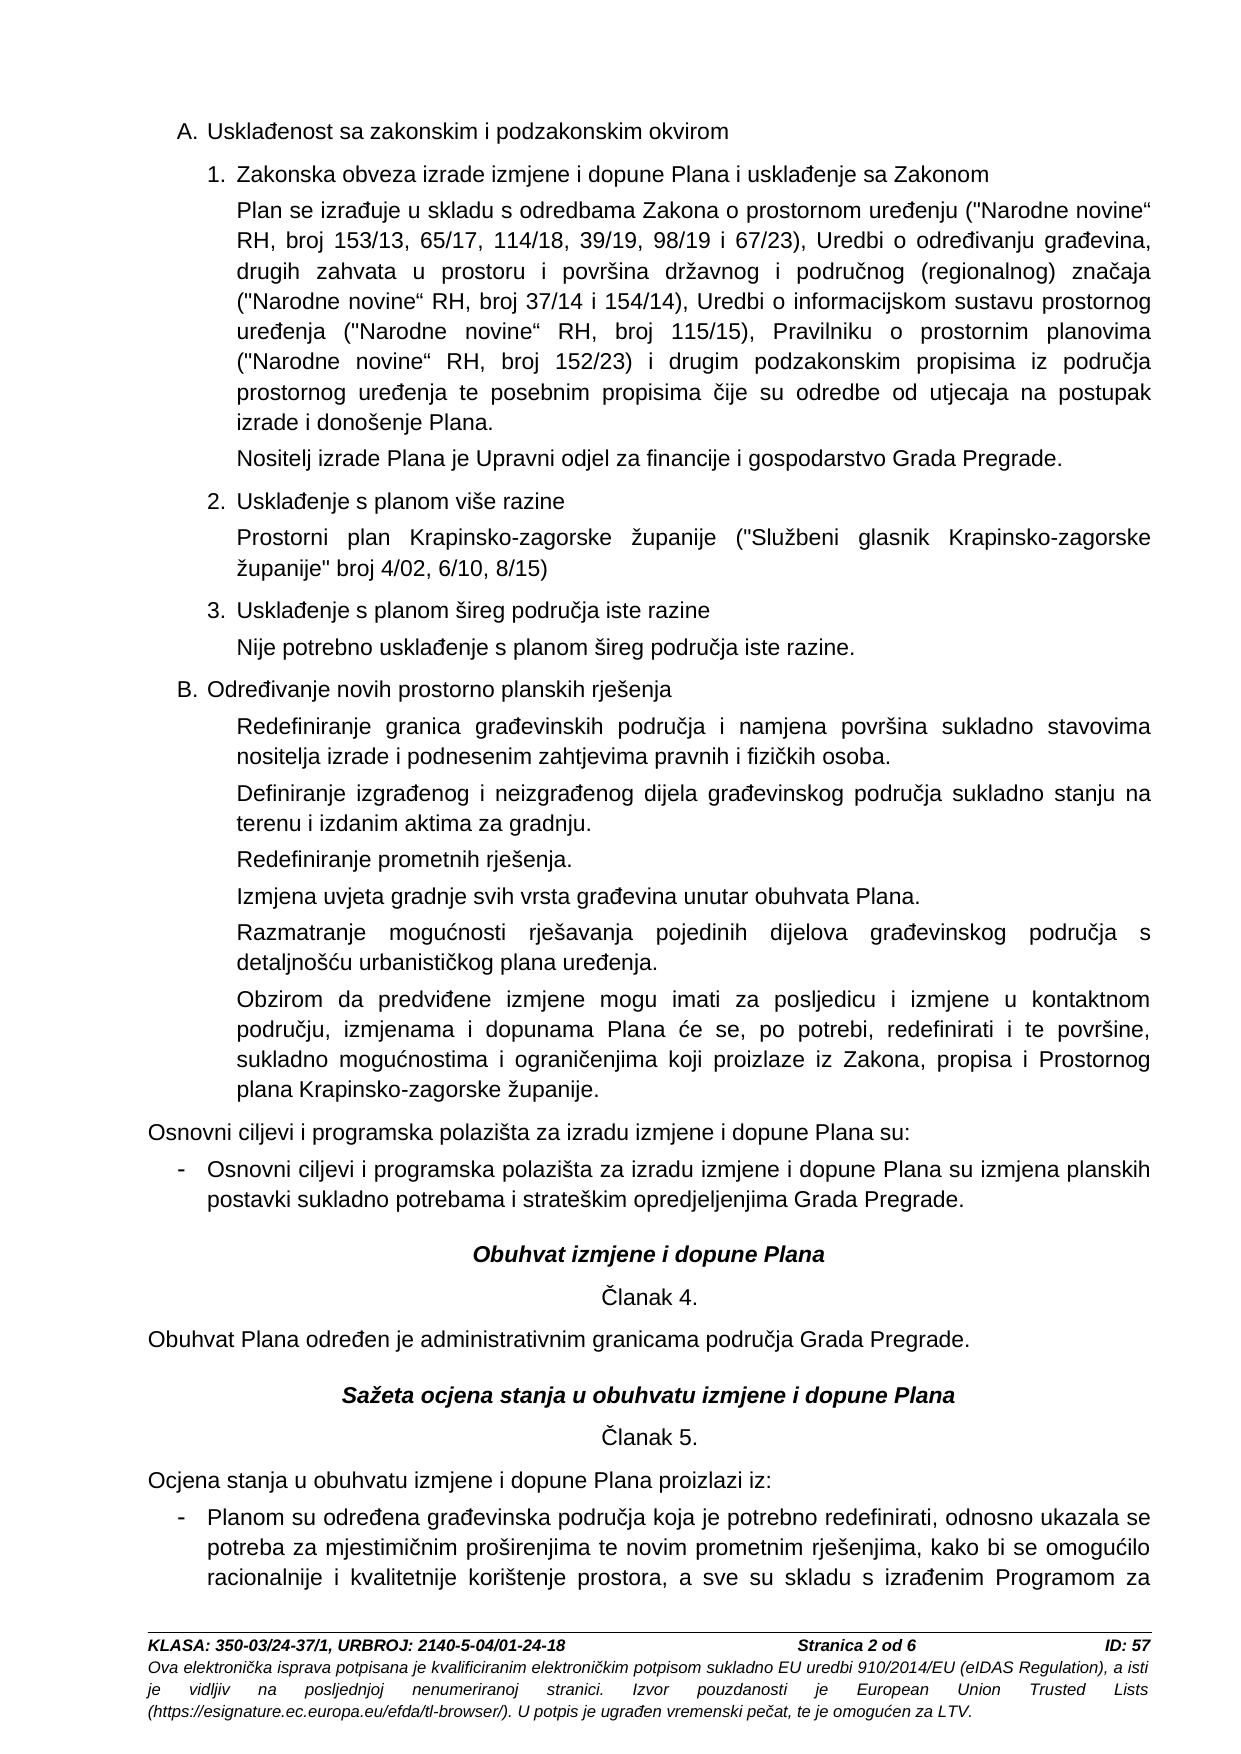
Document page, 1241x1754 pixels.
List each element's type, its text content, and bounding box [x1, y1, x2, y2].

list Usklađenje s planom više razine [207, 488, 1152, 514]
text Nije potrebno usklađenje s planom šireg područja iste razine. [236, 634, 1152, 660]
list Određivanje novih prostorno planskih rješenja [177, 676, 1152, 703]
text Redefiniranje prometnih rješenja. [236, 846, 1152, 873]
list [177, 1503, 1152, 1590]
text Članak 5. [148, 1424, 1152, 1451]
list Osnovni ciljevi i programska polazišta za izradu izmjene i dopune Plana su izmjena planskih postavki sukladno potrebama i strateškim opredjeljenjima Grada Pregrade. [177, 1156, 1152, 1212]
list Zakonska obveza izrade izmjene i dopune Plana i usklađenje sa Zakonom [207, 161, 1152, 187]
text Prostorni plan Krapinsko-zagorske županije ("Službeni glasnik Krapinsko-zagorske županije" broj 4/02, 6/10, 8/15) [236, 524, 1152, 581]
text Ocjena stanja u obuhvatu izmjene i dopune Plana proizlazi iz: [148, 1467, 1152, 1493]
list Usklađenost sa zakonskim i podzakonskim okvirom [177, 118, 1152, 144]
text Sažeta ocjena stanja u obuhvatu izmjene i dopune Plana [148, 1382, 1152, 1408]
list Usklađenje s planom šireg područja iste razine [207, 597, 1152, 624]
text Osnovni ciljevi i programska polazišta za izradu izmjene i dopune Plana su: [148, 1119, 1152, 1146]
text Definiranje izgrađenog i neizgrađenog dijela građevinskog područja sukladno stanju na terenu i izdanim aktima za gradnju. [236, 779, 1152, 836]
text Razmatranje mogućnosti rješavanja pojedinih dijelova građevinskog područja s detaljnošću urbanističkog plana uređenja. [236, 919, 1152, 976]
text Obuhvat Plana određen je administrativnim granicama područja Grada Pregrade. [148, 1326, 1152, 1353]
text Obzirom da predviđene izmjene mogu imati za posljedicu i izmjene u kontaktnom području, izmjenama i dopunama Plana će se, po potrebi, redefinirati i te površine, sukladno mogućnostima i ograničenjima koji proizlaze iz Zakona, propisa i Prostornog plana Krapinsko-zagorske županije. [236, 986, 1152, 1103]
text Članak 4. [148, 1284, 1152, 1310]
text Redefiniranje granica građevinskih područja i namjena površina sukladno stavovima nositelja izrade i podnesenim zahtjevima pravnih i fizičkih osoba. [236, 713, 1152, 769]
text Obuhvat izmjene i dopune Plana [148, 1241, 1152, 1267]
text Nositelj izrade Plana je Upravni odjel za financije i gospodarstvo Grada Pregrade. [236, 445, 1152, 472]
text Plan se izrađuje u skladu s odredbama Zakona o prostornom uređenju ("Narodne novine“ RH, broj 153/13, 65/17, 114/18, 39/19, 98/19 i 67/23), Uredbi o određivanju građevina, drugih zahvata u prostoru i površina državnog i područnog (regionalnog) značaja ("Narodne novine“ RH, broj 37/14 i 154/14), Uredbi o informacijskom sustavu prostornog uređenja ("Narodne novine“ RH, broj 115/15), Pravilniku o prostornim planovima ("Narodne novine“ RH, broj 152/23) i drugim podzakonskim propisima iz područja prostornog uređenja te posebnim propisima čije su odredbe od utjecaja na postupak izrade i donošenje Plana. [236, 197, 1152, 435]
text Izmjena uvjeta gradnje svih vrsta građevina unutar obuhvata Plana. [236, 883, 1152, 909]
